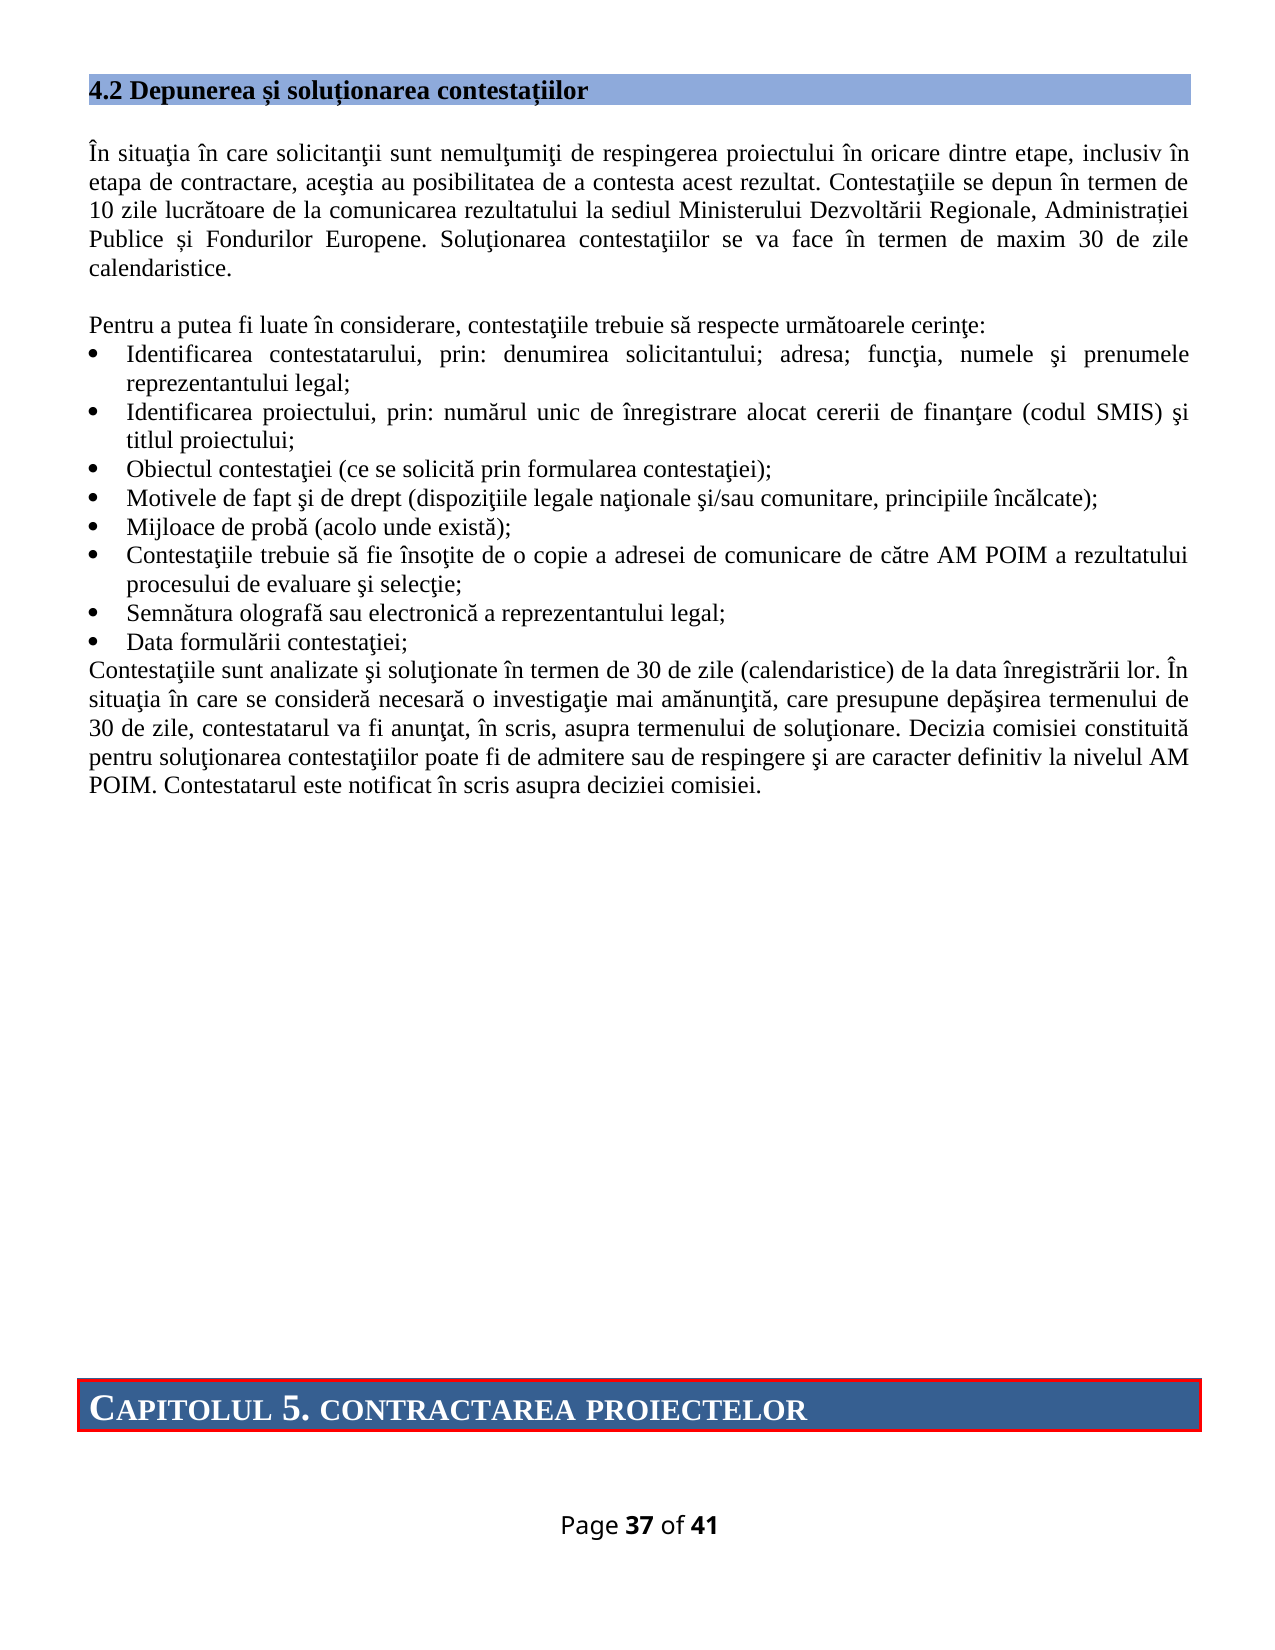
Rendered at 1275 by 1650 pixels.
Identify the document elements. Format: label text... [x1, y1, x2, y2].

text Pentru a putea fi luate în considerare, contestaţiile trebuie să respecte următoarele cerinţe: [89, 311, 1191, 339]
text Contestaţiile sunt analizate şi soluţionate în termen de 30 de zile (calendaristice) de la data înregistrării lor. În situaţia în care se consideră necesară o investigaţie mai amănunţită, care presupune depăşirea termenului de 30 de zile, contestatarul va fi anunţat, în scris, asupra termenului de soluţionare. Decizia comisiei constituită pentru soluţionarea contestaţiilor poate fi de admitere sau de respingere şi are caracter definitiv la nivelul AM POIM. Contestatarul este notificat în scris asupra deciziei comisiei. [89, 656, 1191, 799]
list Motivele de fapt şi de drept (dispoziţiile legale naţionale şi/sau comunitare, principiile încălcate); [89, 483, 1191, 512]
list Obiectul contestaţiei (ce se solicită prin formularea contestaţiei); [89, 454, 1191, 483]
list Data formulării contestaţiei; [89, 627, 1191, 656]
list Identificarea contestatarului, prin: denumirea solicitantului; adresa; funcţia, numele şi prenumele reprezentantului legal; [89, 339, 1191, 397]
text În situaţia în care solicitanţii sunt nemulţumiţi de respingerea proiectului în oricare dintre etape, inclusiv în etapa de contractare, aceştia au posibilitatea de a contesta acest rezultat. Contestaţiile se depun în termen de 10 zile lucrătoare de la comunicarea rezultatului la sediul Ministerului Dezvoltării Regionale, Administrației Publice și Fondurilor Europene. Soluţionarea contestaţiilor se va face în termen de maxim 30 de zile calendaristice. [89, 138, 1191, 282]
list Identificarea proiectului, prin: numărul unic de înregistrare alocat cererii de finanţare (codul SMIS) şi titlul proiectului; [89, 397, 1191, 454]
list Contestaţiile trebuie să fie însoţite de o copie a adresei de comunicare de către AM POIM a rezultatului procesului de evaluare şi selecţie; [89, 541, 1191, 598]
text 4.2 Depunerea și soluționarea contestațiilor [89, 74, 1191, 105]
list Mijloace de probă (acolo unde există); [89, 512, 1191, 541]
list Semnătura olografă sau electronică a reprezentantului legal; [89, 598, 1191, 627]
text Capitolul 5. contractarea proiectelor [80, 1382, 1199, 1429]
